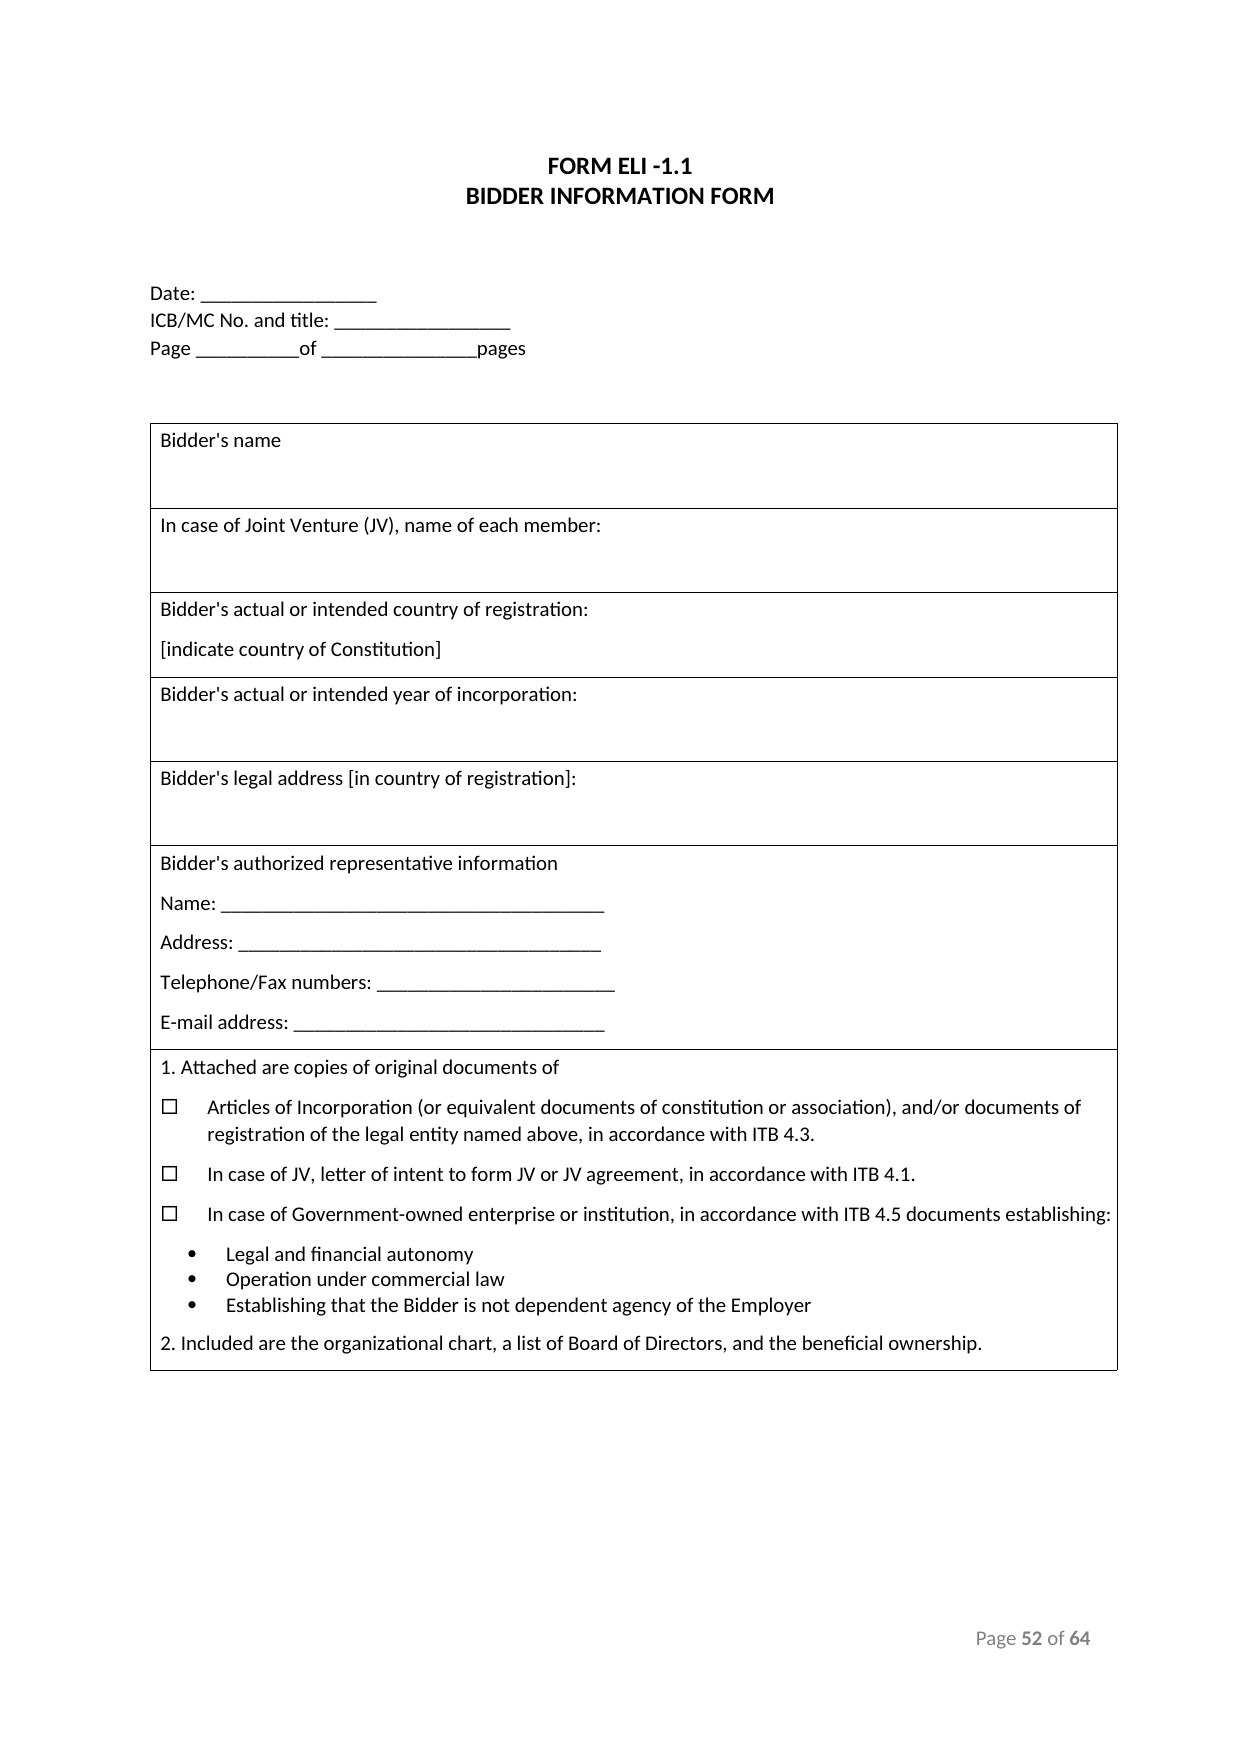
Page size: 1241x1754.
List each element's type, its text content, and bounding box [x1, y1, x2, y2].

table_header Bidder's name [151, 424, 1117, 507]
text FORM ELI -1.1 [150, 150, 1090, 181]
table_cell Bidder's actual or intended country of registration: [indicate country of Constitution] [151, 593, 1117, 676]
table_cell Bidder's authorized representative information Name: _____________________________________ Address: ___________________________________ Telephone/Fax numbers: _______________________ E-mail address: ______________________________ [151, 846, 1117, 1049]
table_cell Bidder's legal address [in country of registration]: [151, 762, 1117, 845]
text Date: _________________ ICB/MC No. and title: _________________ Page __________of _______________pages [150, 280, 1090, 360]
table_cell 1. Attached are copies of original documents of Articles of Incorporation (or equivalent documents of constitution or association), and/or documents of registration of the legal entity named above, in accordance with ITB 4.3. In case of JV, letter of intent to form JV or JV agreement, in accordance with ITB 4.1. In case of Government-owned enterprise or institution, in accordance with ITB 4.5 documents establishing: Legal and financial autonomy Operation under commercial law Establishing that the Bidder is not dependent agency of the Employer 2. Included are the organizational chart, a list of Board of Directors, and the beneficial ownership. [151, 1050, 1117, 1370]
table_cell In case of Joint Venture (JV), name of each member: [151, 509, 1117, 592]
subtitle BIDDER INFORMATION FORM [150, 181, 1090, 211]
table_cell Bidder's actual or intended year of incorporation: [151, 678, 1117, 761]
